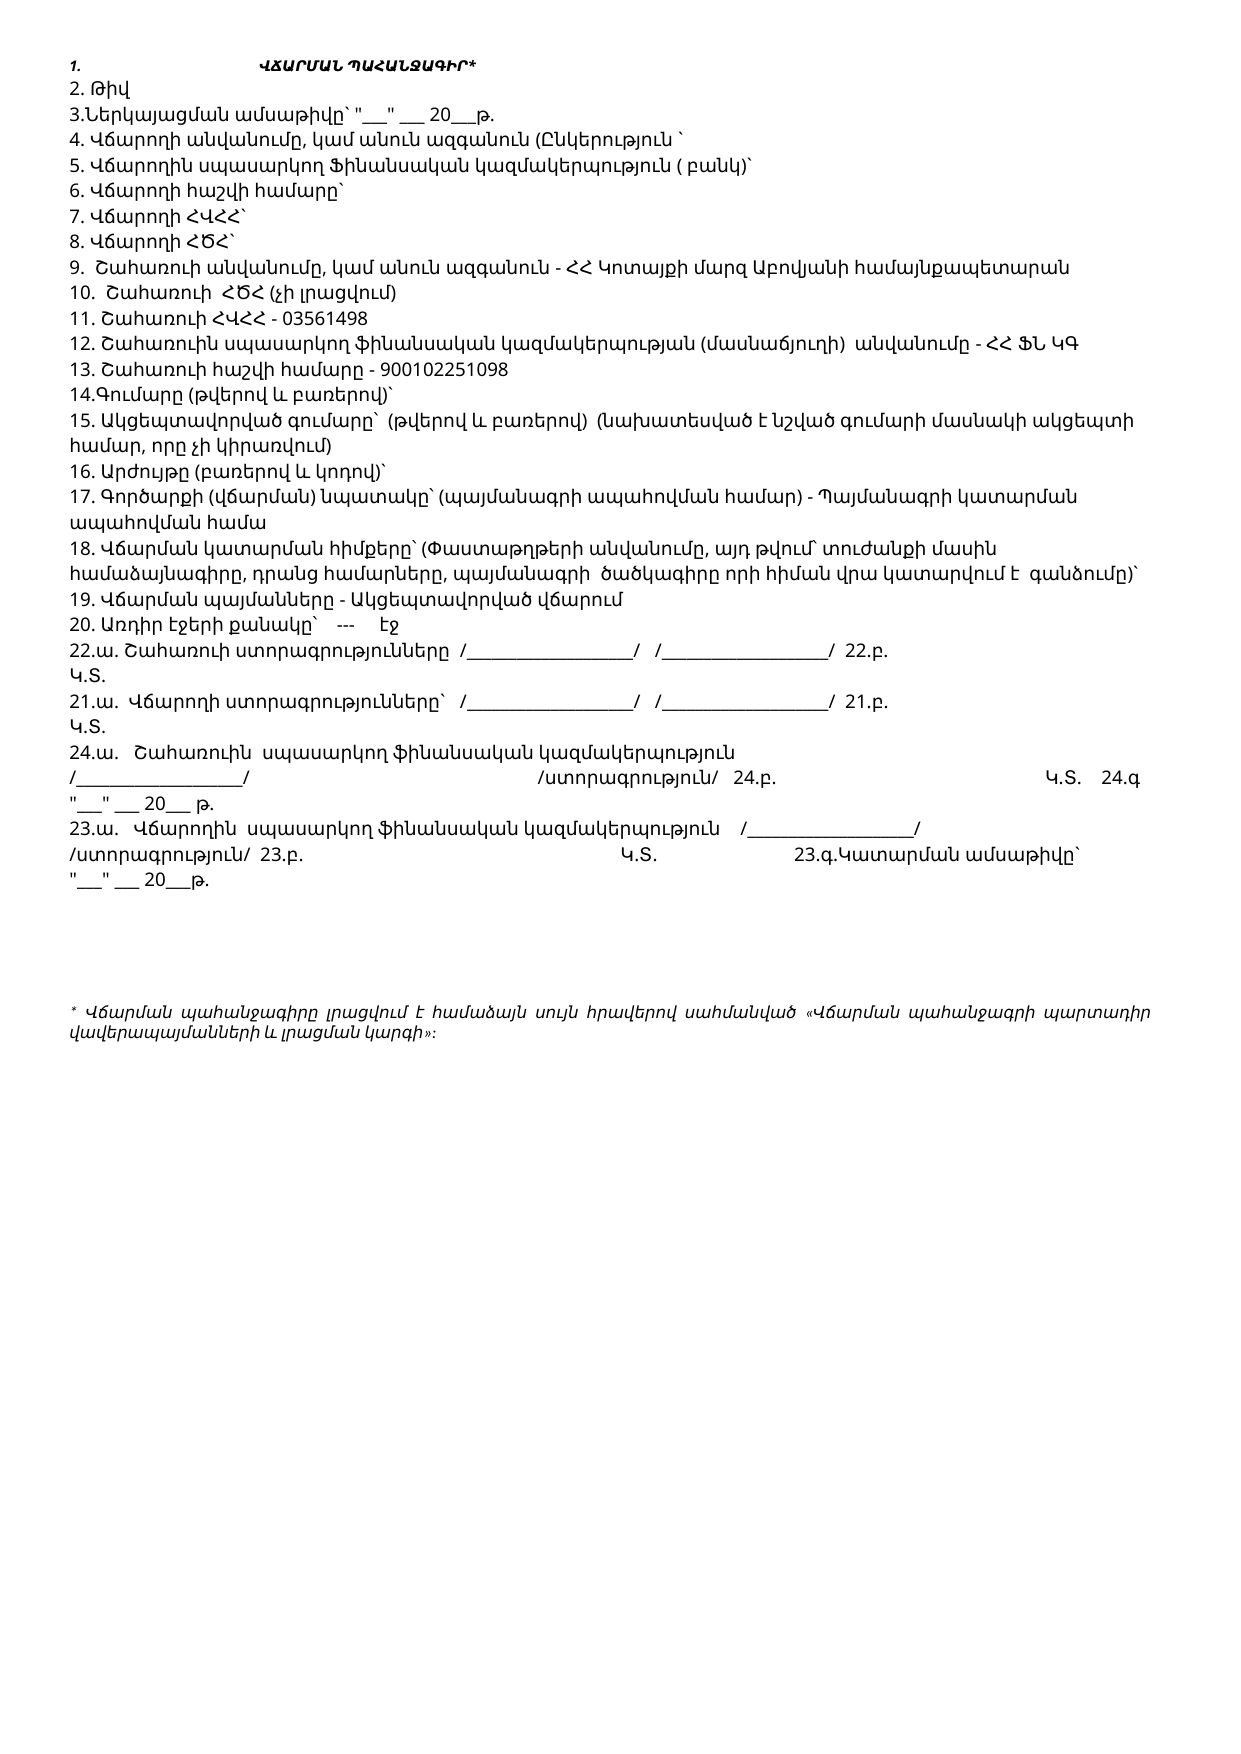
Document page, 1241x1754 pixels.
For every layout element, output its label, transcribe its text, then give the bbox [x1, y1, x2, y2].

text * Վճարման պահանջագիրը լրացվում է համաձայն սույն հրավերով սահմանված «Վճարման պահանջագրի պարտադիր վավերապայմանների և լրացման կարգի»: [69, 1002, 1152, 1043]
